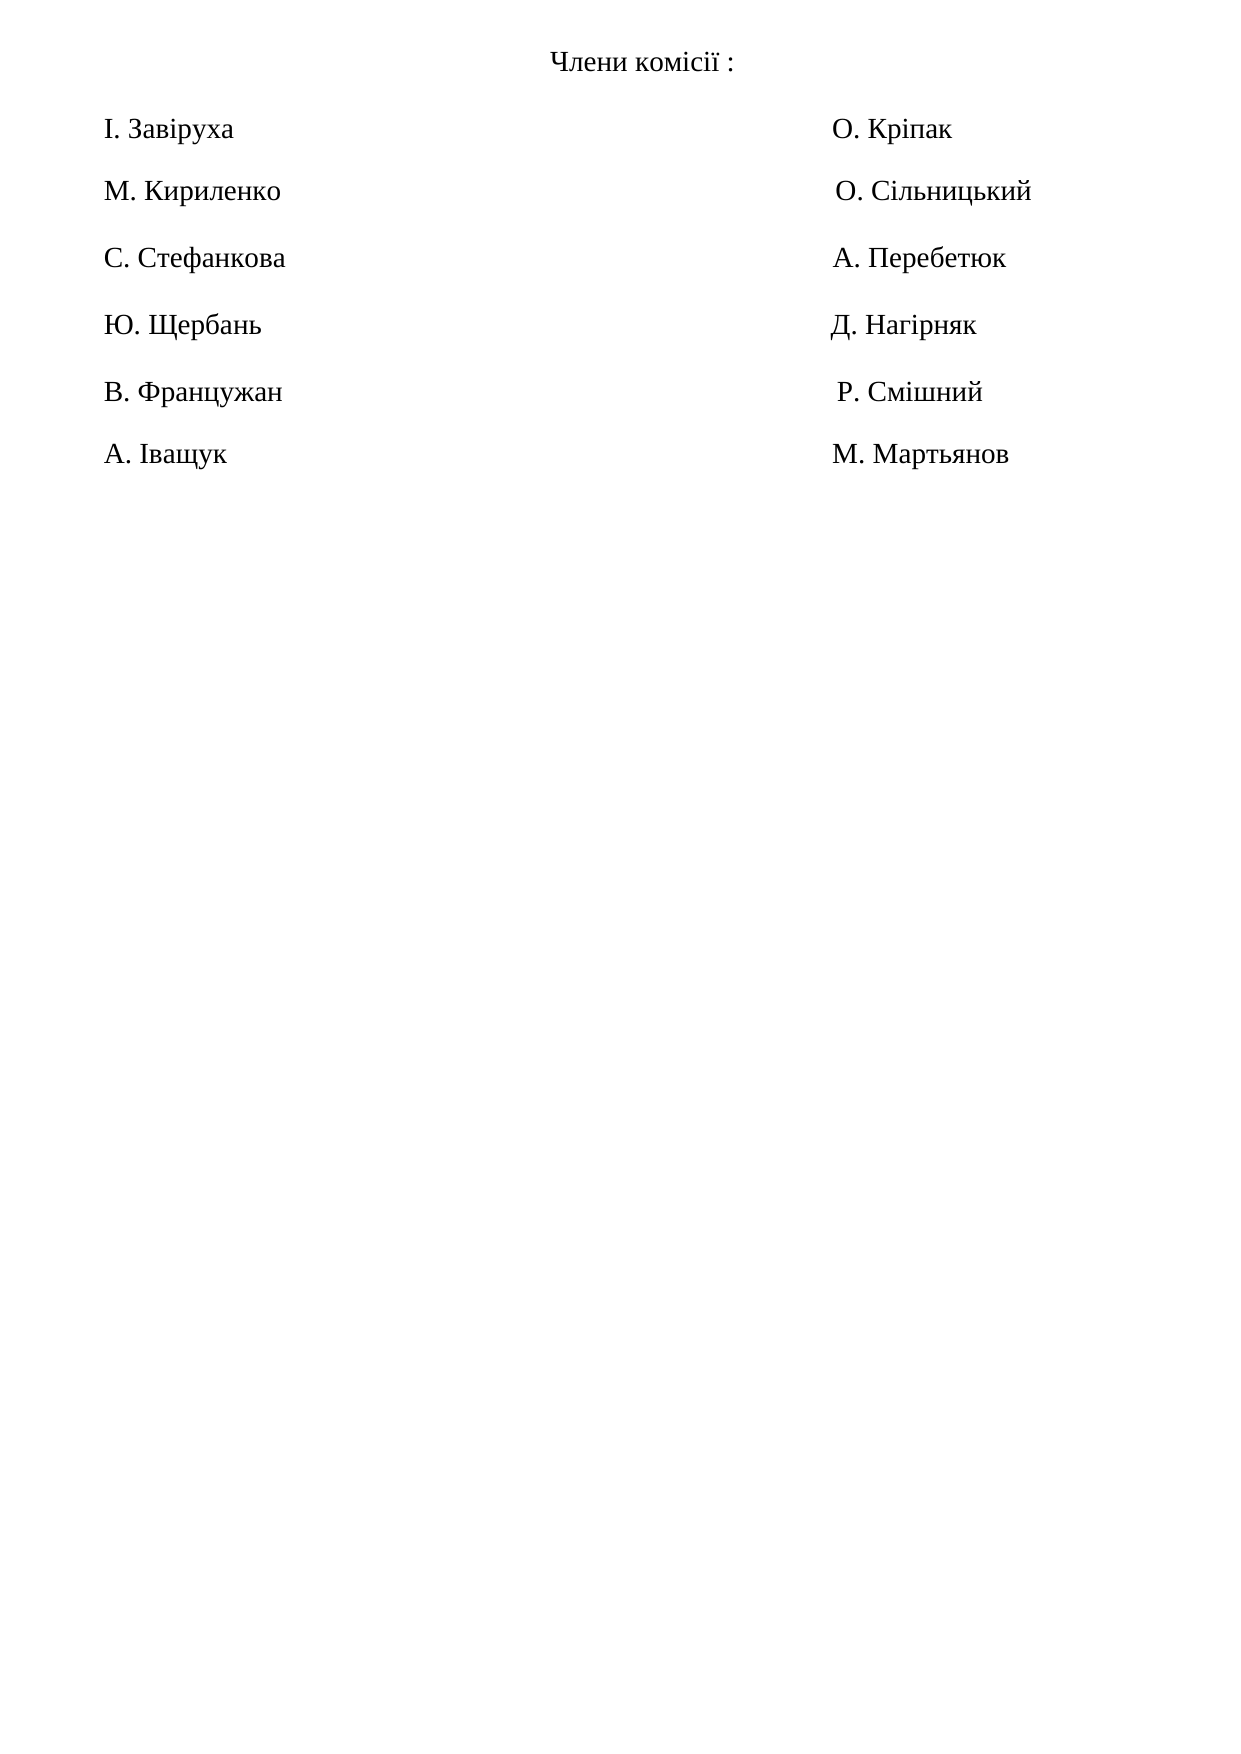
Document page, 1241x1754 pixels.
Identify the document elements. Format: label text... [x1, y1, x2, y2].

text В. Францужан Р. Смішний [103, 374, 1181, 408]
text С. Стефанкова А. Перебетюк [103, 240, 1181, 274]
text А. Іващук М. Мартьянов [103, 436, 1181, 469]
text М. Кириленко О. Сільницький [103, 173, 1181, 207]
text Ю. Щербань Д. Нагірняк [103, 307, 1181, 341]
text Члени комісії : [103, 44, 1181, 78]
text І. Завіруха О. Кріпак [103, 111, 1181, 145]
